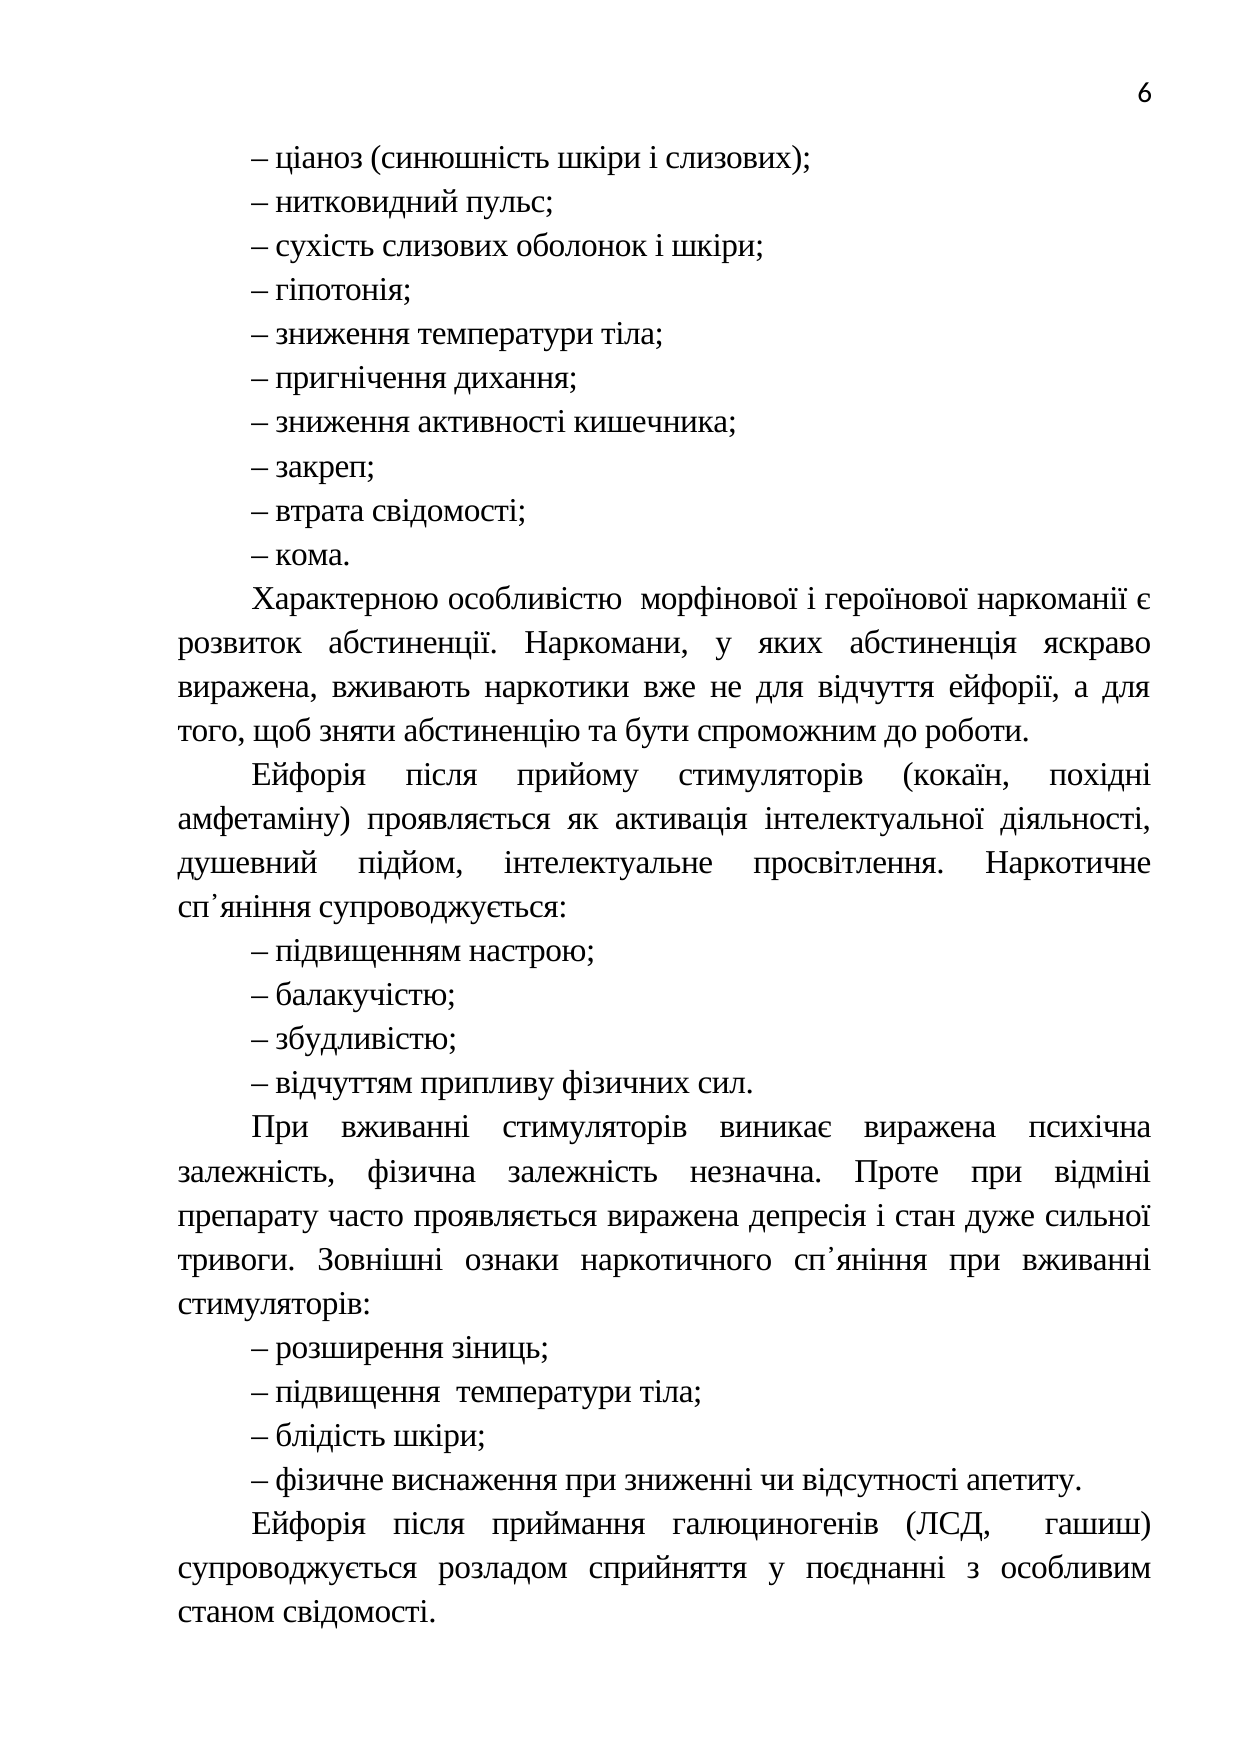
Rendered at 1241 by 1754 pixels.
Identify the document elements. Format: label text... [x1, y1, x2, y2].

text – пригнічення дихання; [177, 358, 1152, 396]
text При вживанні стимуляторів виникає виражена психічна залежність, фізична залежність незначна. Проте при відміні препарату часто проявляється виражена депресія і стан дуже сильної тривоги. Зовнішні ознаки наркотичного сп᾽яніння при вживанні стимуляторів: [177, 1107, 1152, 1321]
text – нитковидний пульс; [177, 181, 1152, 220]
text Ейфорія після прийому стимуляторів (кокаїн, похідні амфетаміну) проявляється як активація інтелектуальної діяльності, душевний підйом, інтелектуальне просвітлення. Наркотичне сп᾽яніння супроводжується: [177, 754, 1152, 925]
text – відчуттям припливу фізичних сил. [177, 1063, 1152, 1101]
text – зниження активності кишечника; [177, 402, 1152, 440]
text – балакучістю; [177, 974, 1152, 1013]
text Ейфорія після приймання галюциногенів (ЛСД, гашиш) супроводжується розладом сприйняття у поєднанні з особливим станом свідомості. [177, 1503, 1152, 1630]
text – гіпотонія; [177, 269, 1152, 308]
text – фізичне виснаження при зниженні чи відсутності апетиту. [177, 1459, 1152, 1498]
text – збудливістю; [177, 1019, 1152, 1057]
text – закреп; [177, 446, 1152, 484]
text – підвищенням настрою; [177, 931, 1152, 969]
text – розширення зіниць; [177, 1327, 1152, 1365]
text Характерною особливістю морфінової і героїнової наркоманії є розвиток абстиненції. Наркомани, у яких абстиненція яскраво виражена, вживають наркотики вже не для відчуття ейфорії, а для того, щоб зняти абстиненцію та бути спроможним до роботи. [177, 578, 1152, 748]
text – блідість шкіри; [177, 1415, 1152, 1453]
text – підвищення температури тіла; [177, 1371, 1152, 1409]
text – втрата свідомості; [177, 490, 1152, 528]
text – ціаноз (синюшність шкіри і слизових); [177, 137, 1152, 176]
text – кома. [177, 534, 1152, 572]
text – сухість слизових оболонок і шкіри; [177, 226, 1152, 264]
text – зниження температури тіла; [177, 314, 1152, 352]
